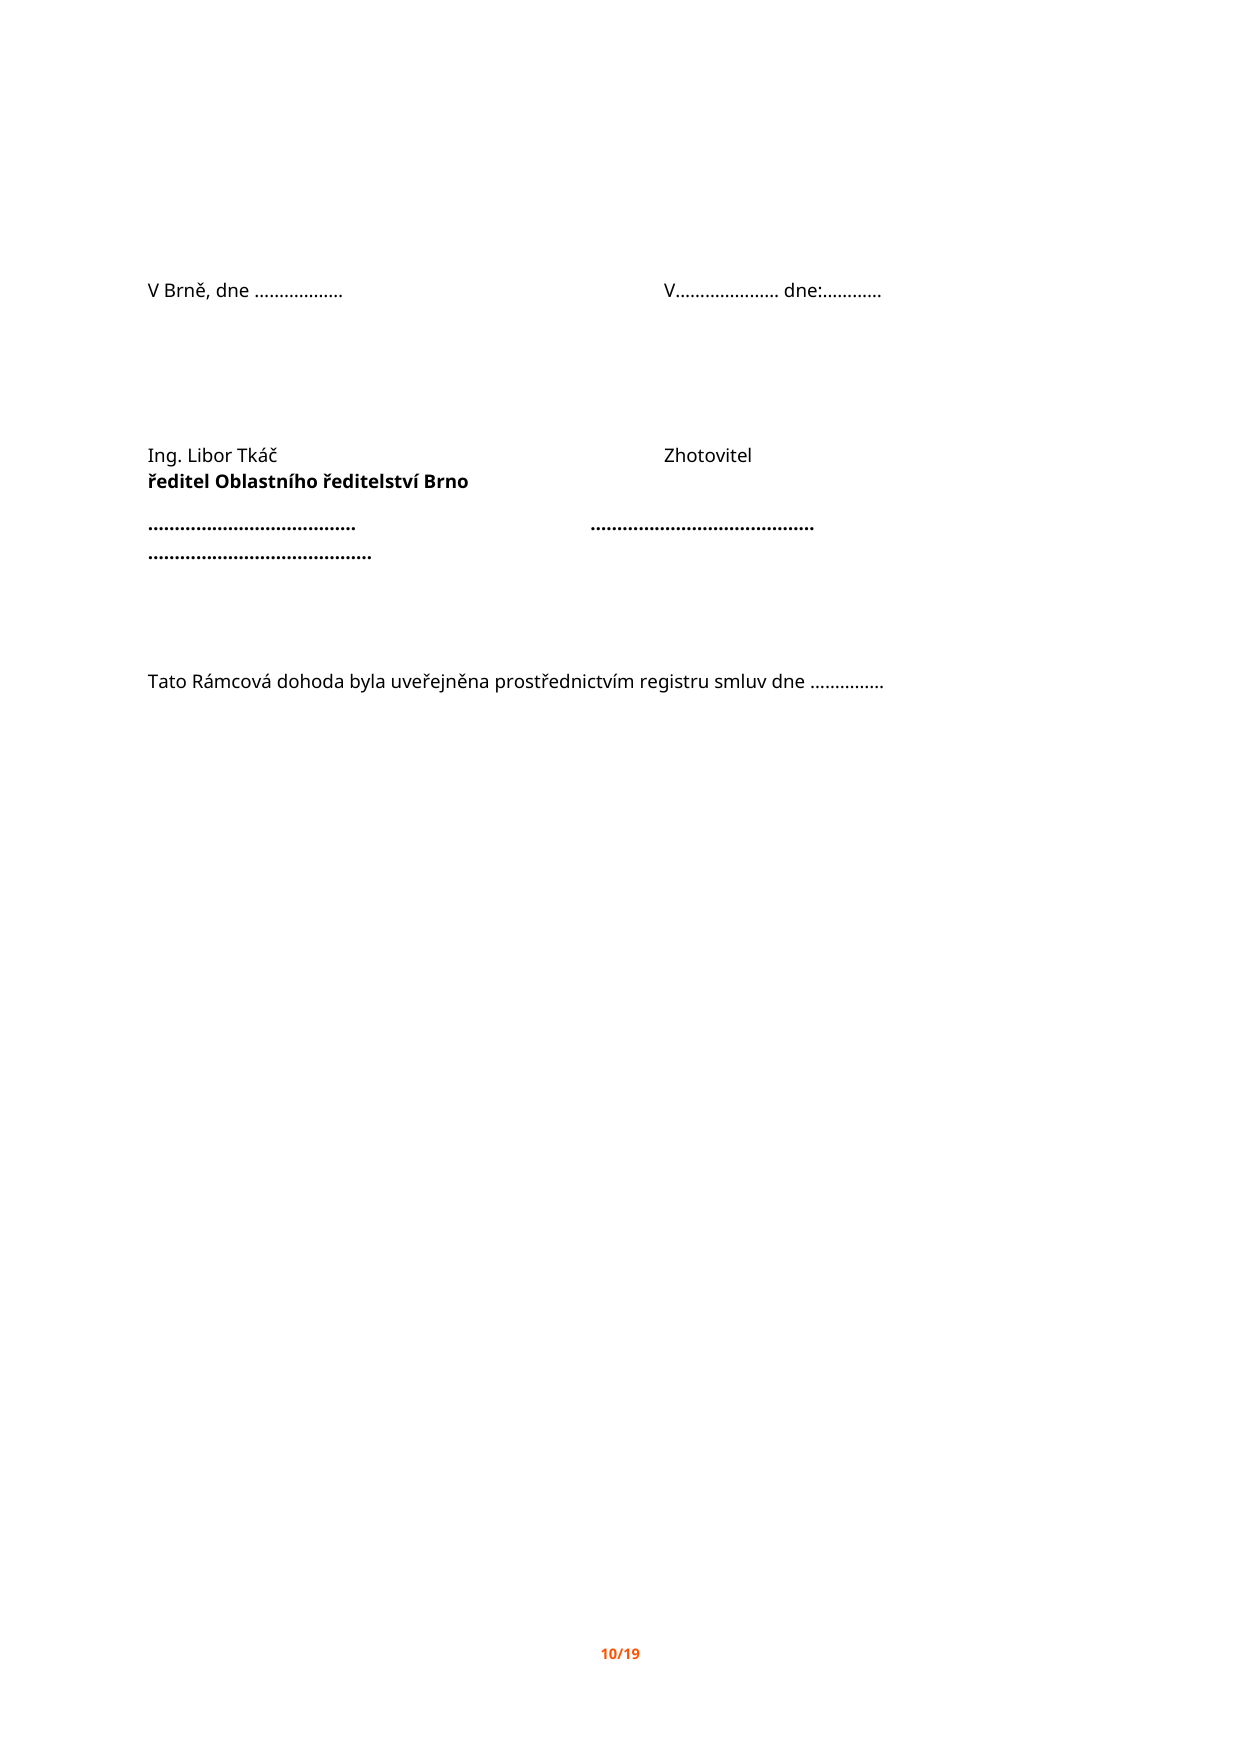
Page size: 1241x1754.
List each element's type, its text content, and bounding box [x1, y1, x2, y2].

text ředitel Oblastního ředitelství Brno [148, 468, 1093, 494]
text V Brně, dne ……………… V………………… dne:………… [148, 277, 1093, 303]
text ………………………………… …………………………………… [148, 510, 1093, 535]
text Ing. Libor Tkáč Zhotovitel [148, 443, 1093, 468]
text Tato Rámcová dohoda byla uveřejněna prostřednictvím registru smluv dne …………… [148, 669, 1093, 694]
text …………………………………… [148, 539, 1093, 594]
